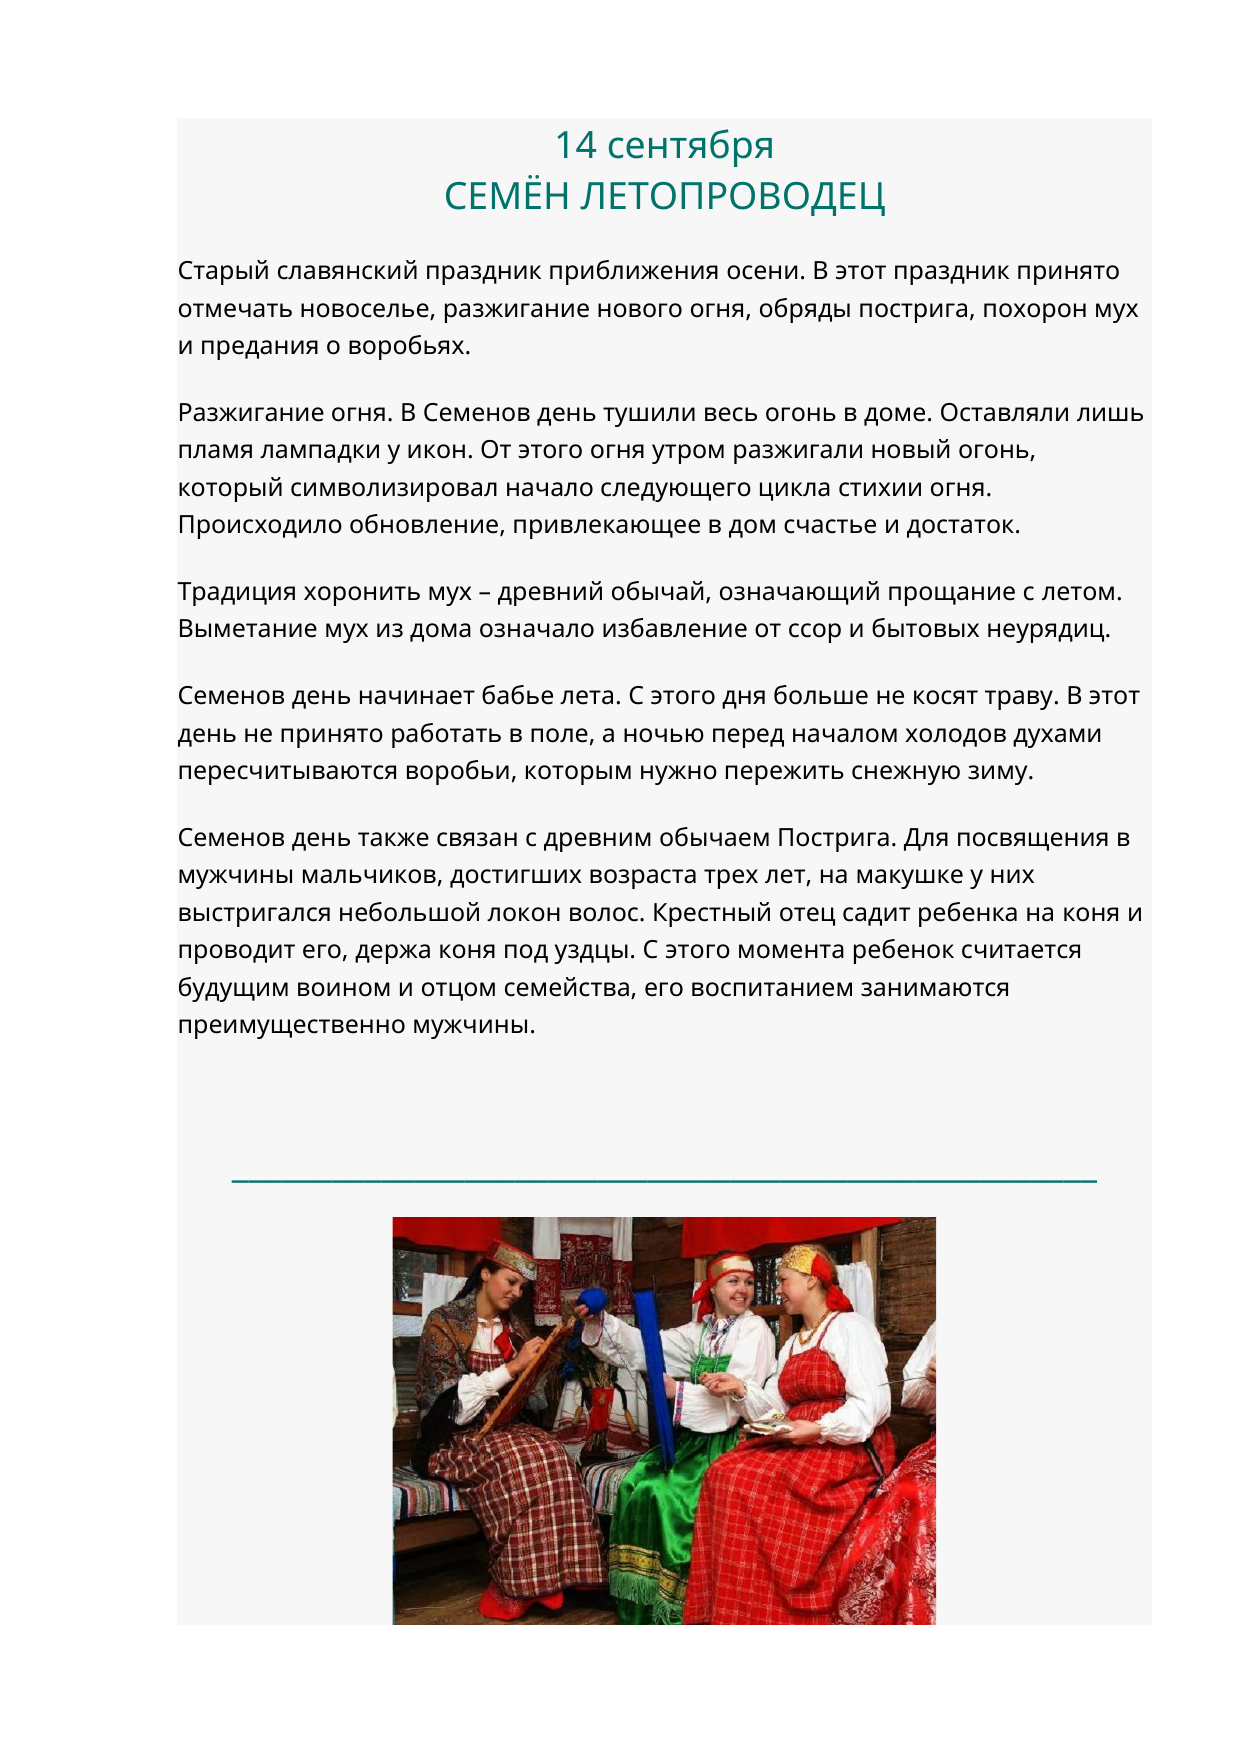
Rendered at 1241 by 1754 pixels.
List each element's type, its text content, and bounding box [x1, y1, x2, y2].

text ____________________________________________________ [177, 1137, 1152, 1188]
text Разжигание огня. В Семенов день тушили весь огонь в доме. Оставляли лишь пламя лампадки у икон. От этого огня утром разжигали новый огонь, который символизировал начало следующего цикла стихии огня. Происходило обновление, привлекающее в дом счастье и достаток. [177, 391, 1152, 541]
picture [392, 1217, 937, 1625]
text Семенов день начинает бабье лета. С этого дня больше не косят траву. В этот день не принято работать в поле, а ночью перед началом холодов духами пересчитываются воробьи, которым нужно пережить снежную зиму. [177, 674, 1152, 787]
text Традиция хоронить мух – древний обычай, означающий прощание с летом. Выметание мух из дома означало избавление от ссор и бытовых неурядиц. [177, 570, 1152, 645]
text Старый славянский праздник приближения осени. В этот праздник принято отмечать новоселье, разжигание нового огня, обряды пострига, похорон мух и предания о воробьях. [177, 249, 1152, 362]
text Семенов день также связан с древним обычаем Пострига. Для посвящения в мужчины мальчиков, достигших возраста трех лет, на макушке у них выстригался небольшой локон волос. Крестный отец садит ребенка на коня и проводит его, держа коня под уздцы. С этого момента ребенок считается будущим воином и отцом семейства, его воспитанием занимаются преимущественно мужчины. [177, 816, 1152, 1041]
text 14 сентября СЕМЁН ЛЕТОПРОВОДЕЦ [177, 118, 1152, 220]
